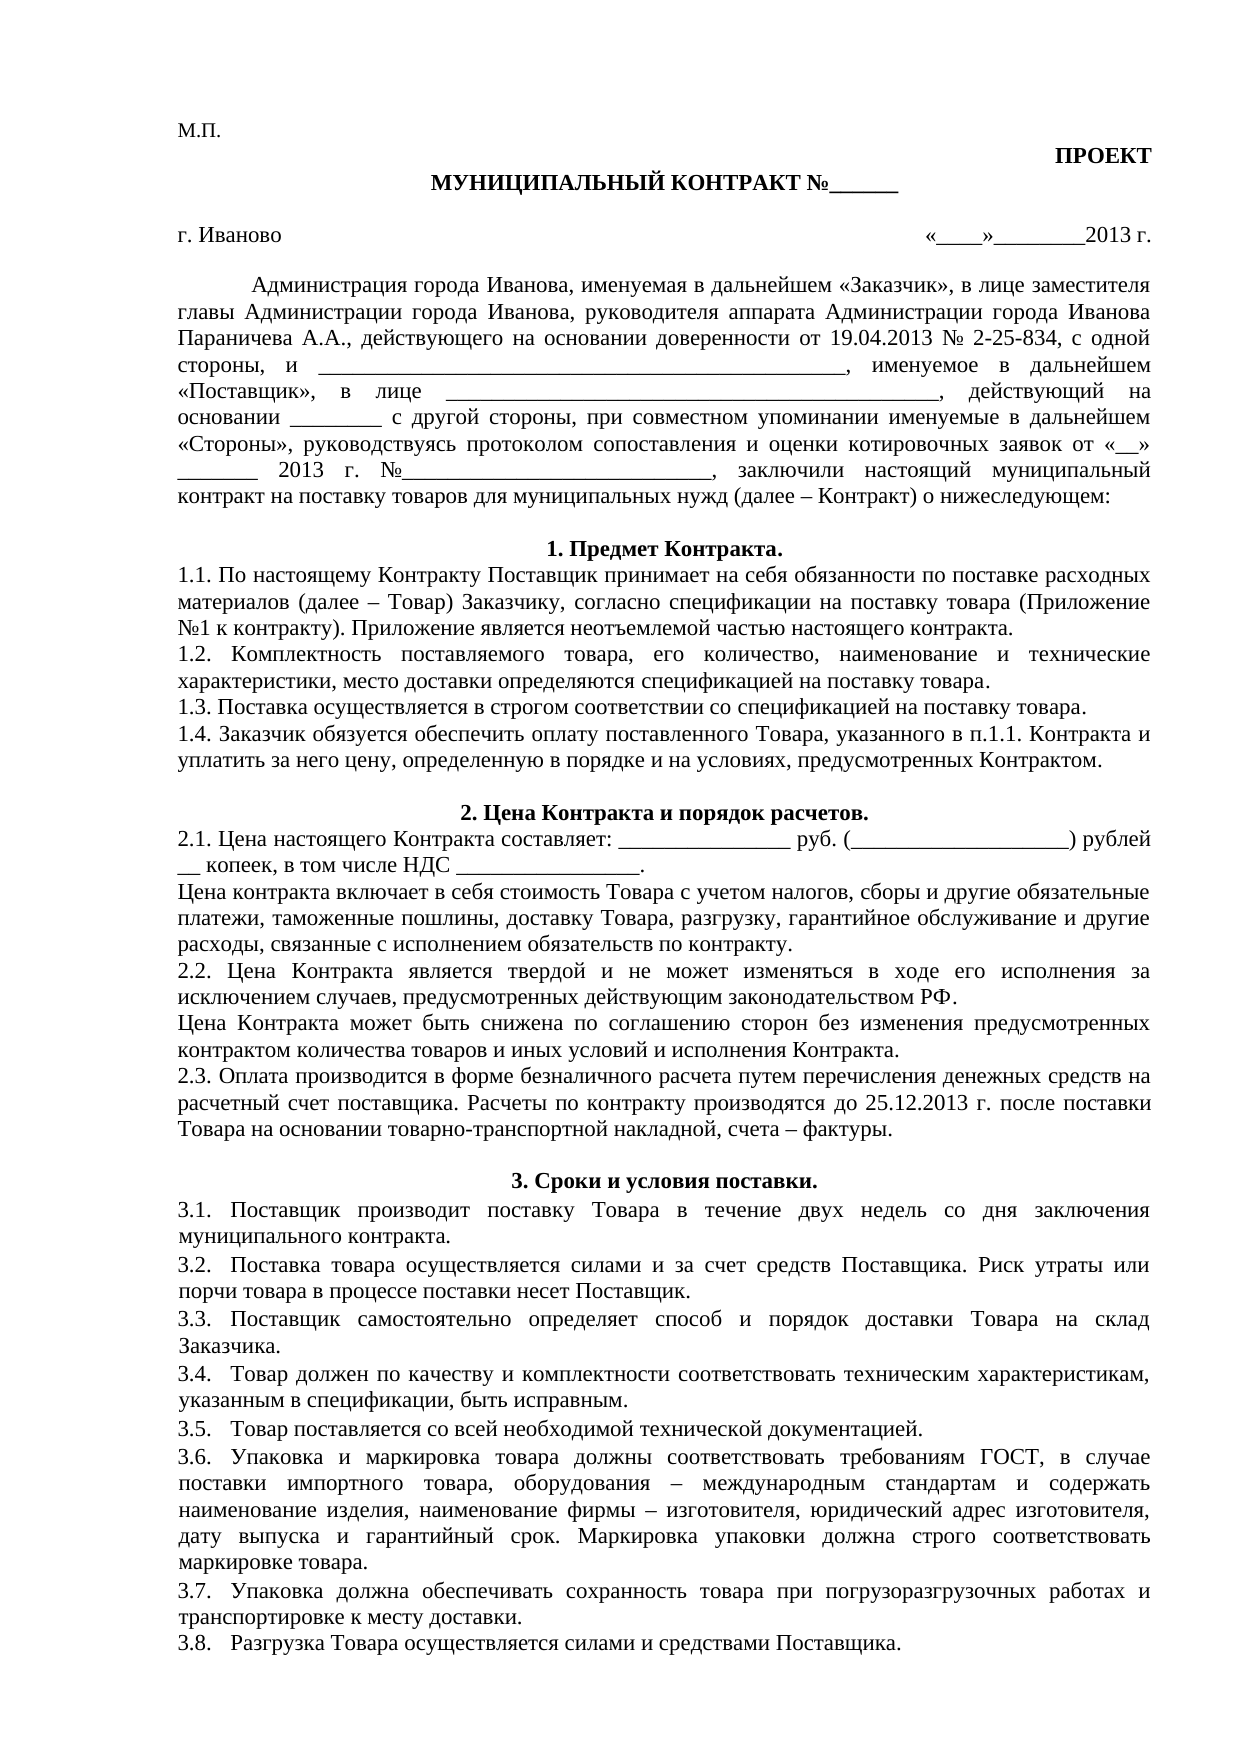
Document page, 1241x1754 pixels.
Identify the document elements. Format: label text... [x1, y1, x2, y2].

list Поставщик производит поставку Товара в течение двух недель со дня заключения муниципального контракта. [177, 1196, 1152, 1249]
text г. Иваново «____»________2013 г. [177, 221, 1152, 272]
list Упаковка и маркировка товара должны соответствовать требованиям ГОСТ, в случае поставки импортного товара, оборудования – международным стандартам и содержать наименование изделия, наименование фирмы – изготовителя, юридический адрес изготовителя, дату выпуска и гарантийный срок. Маркировка упаковки должна строго соответствовать маркировке товара. [177, 1443, 1152, 1575]
text М.П. [177, 118, 1152, 142]
text 1.4. Заказчик обязуется обеспечить оплату поставленного Товара, указанного в п.1.1. Контракта и уплатить за него цену, определенную в порядке и на условиях, предусмотренных Контрактом. [177, 719, 1152, 772]
list Поставщик самостоятельно определяет способ и порядок доставки Товара на склад Заказчика. [177, 1305, 1152, 1358]
text Цена контракта включает в себя стоимость Товара с учетом налогов, сборы и другие обязательные платежи, таможенные пошлины, доставку Товара, разгрузку, гарантийное обслуживание и другие расходы, связанные с исполнением обязательств по контракту. [177, 878, 1152, 957]
title ПРОЕКТ [177, 142, 1152, 168]
text 1.2. Комплектность поставляемого товара, его количество, наименование и технические характеристики, место доставки определяются спецификацией на поставку товара. [177, 641, 1152, 693]
text Администрация города Иванова, именуемая в дальнейшем «Заказчик», в лице заместителя главы Администрации города Иванова, руководителя аппарата Администрации города Иванова Параничева А.А., действующего на основании доверенности от 19.04.2013 № 2-25-834, с одной стороны, и ______________________________________________, именуемое в дальнейшем «Поставщик», в лице ___________________________________________, действующий на основании ________ с другой стороны, при совместном упоминании именуемые в дальнейшем «Стороны», руководствуясь протоколом сопоставления и оценки котировочных заявок от «__» _______ 2013 г. №___________________________, заключили настоящий муниципальный контракт на поставку товаров для муниципальных нужд (далее – Контракт) о нижеследующем: [177, 272, 1152, 509]
text 2.2. Цена Контракта является твердой и не может изменяться в ходе его исполнения за исключением случаев, предусмотренных действующим законодательством РФ. [177, 957, 1152, 1009]
list Поставка товара осуществляется силами и за счет средств Поставщика. Риск утраты или порчи товара в процессе поставки несет Поставщик. [177, 1251, 1152, 1303]
text 2.3. Оплата производится в форме безналичного расчета путем перечисления денежных средств на расчетный счет поставщика. Расчеты по контракту производятся до 25.12.2013 г. после поставки Товара на основании товарно-транспортной накладной, счета – фактуры. [177, 1062, 1152, 1141]
text 1.3. Поставка осуществляется в строгом соответствии со спецификацией на поставку товара. [177, 693, 1152, 719]
list Товар должен по качеству и комплектности соответствовать техническим характеристикам, указанным в спецификации, быть исправным. [177, 1360, 1152, 1413]
text 2.1. Цена настоящего Контракта составляет: _______________ руб. (___________________) рублей __ копеек, в том числе НДС ________________. [177, 825, 1152, 878]
text 2. Цена Контракта и порядок расчетов. [177, 799, 1152, 825]
text 1. Предмет Контракта. [177, 535, 1152, 561]
list Упаковка должна обеспечивать сохранность товара при погрузоразгрузочных работах и транспортировке к месту доставки. [177, 1577, 1152, 1629]
text 3. Сроки и условия поставки. [177, 1168, 1152, 1194]
text 1.1. По настоящему Контракту Поставщик принимает на себя обязанности по поставке расходных материалов (далее – Товар) Заказчику, согласно спецификации на поставку товара (Приложение №1 к контракту). Приложение является неотъемлемой частью настоящего контракта. [177, 561, 1152, 641]
list Разгрузка Товара осуществляется силами и средствами Поставщика. [177, 1629, 1152, 1656]
text Цена Контракта может быть снижена по соглашению сторон без изменения предусмотренных контрактом количества товаров и иных условий и исполнения Контракта. [177, 1009, 1152, 1062]
list Товар поставляется со всей необходимой технической документацией. [177, 1415, 1152, 1441]
title МУНИЦИПАЛЬНЫЙ КОНТРАКТ №______ [177, 168, 1152, 195]
